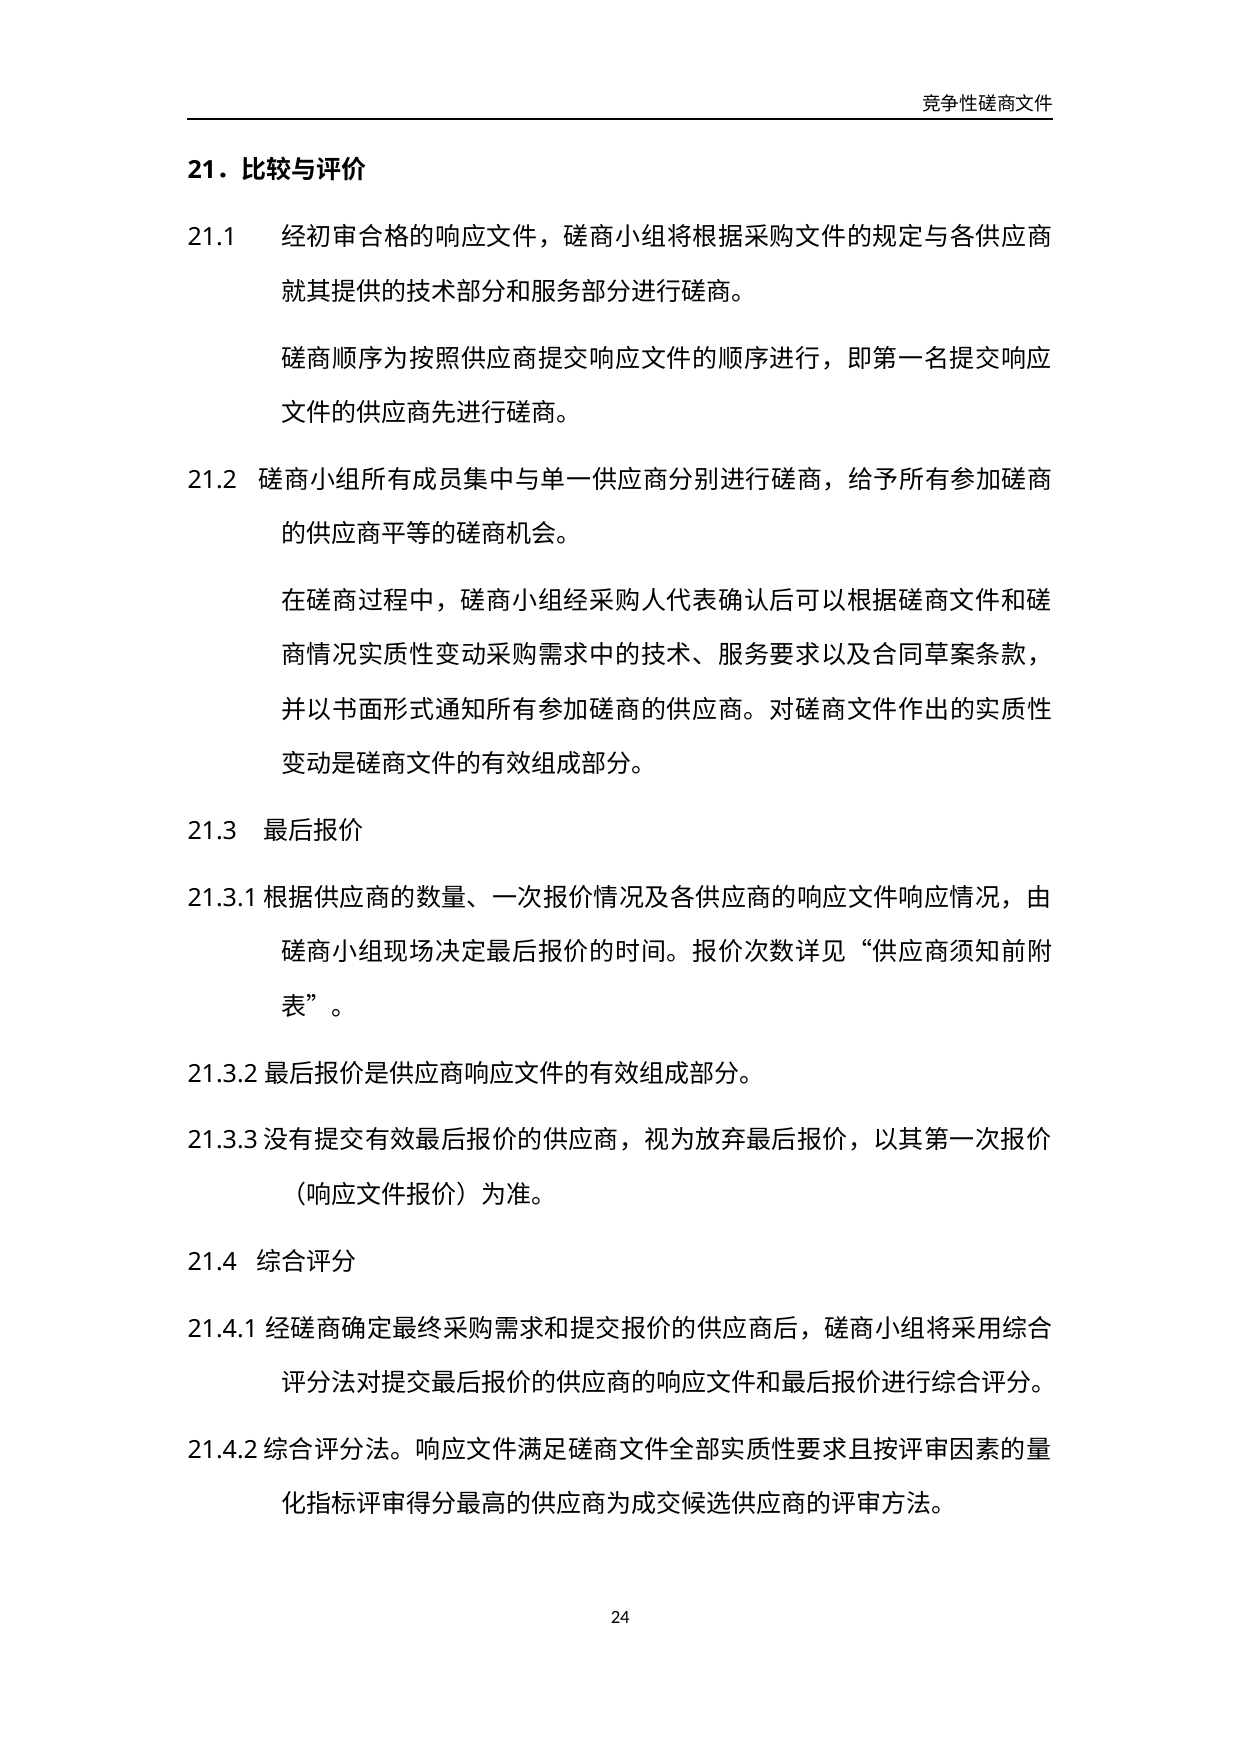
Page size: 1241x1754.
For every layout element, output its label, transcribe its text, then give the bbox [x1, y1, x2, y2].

text 21.1 经初审合格的响应文件，磋商小组将根据采购文件的规定与各供应商就其提供的技术部分和服务部分进行磋商。 [187, 217, 1053, 307]
text 21.3 最后报价 [187, 811, 1053, 847]
text 21.2 磋商小组所有成员集中与单一供应商分别进行磋商，给予所有参加磋商的供应商平等的磋商机会。 [187, 459, 1053, 550]
text 21.4 综合评分 [187, 1241, 1053, 1277]
text 21.3.2 最后报价是供应商响应文件的有效组成部分。 [187, 1053, 1053, 1089]
text 磋商顺序为按照供应商提交响应文件的顺序进行，即第一名提交响应文件的供应商先进行磋商。 [281, 338, 1053, 429]
text 在磋商过程中，磋商小组经采购人代表确认后可以根据磋商文件和磋商情况实质性变动采购需求中的技术、服务要求以及合同草案条款，并以书面形式通知所有参加磋商的供应商。对磋商文件作出的实质性变动是磋商文件的有效组成部分。 [281, 581, 1053, 780]
text 21.3.3没有提交有效最后报价的供应商，视为放弃最后报价，以其第一次报价（响应文件报价）为准。 [187, 1120, 1053, 1211]
text 21.3.1根据供应商的数量、一次报价情况及各供应商的响应文件响应情况，由磋商小组现场决定最后报价的时间。报价次数详见“供应商须知前附表”。 [187, 877, 1053, 1022]
subtitle 21．比较与评价 [187, 150, 1053, 186]
text 21.4.2综合评分法。响应文件满足磋商文件全部实质性要求且按评审因素的量化指标评审得分最高的供应商为成交候选供应商的评审方法。 [187, 1429, 1053, 1520]
text 21.4.1 经磋商确定最终采购需求和提交报价的供应商后，磋商小组将采用综合评分法对提交最后报价的供应商的响应文件和最后报价进行综合评分。 [187, 1308, 1053, 1399]
